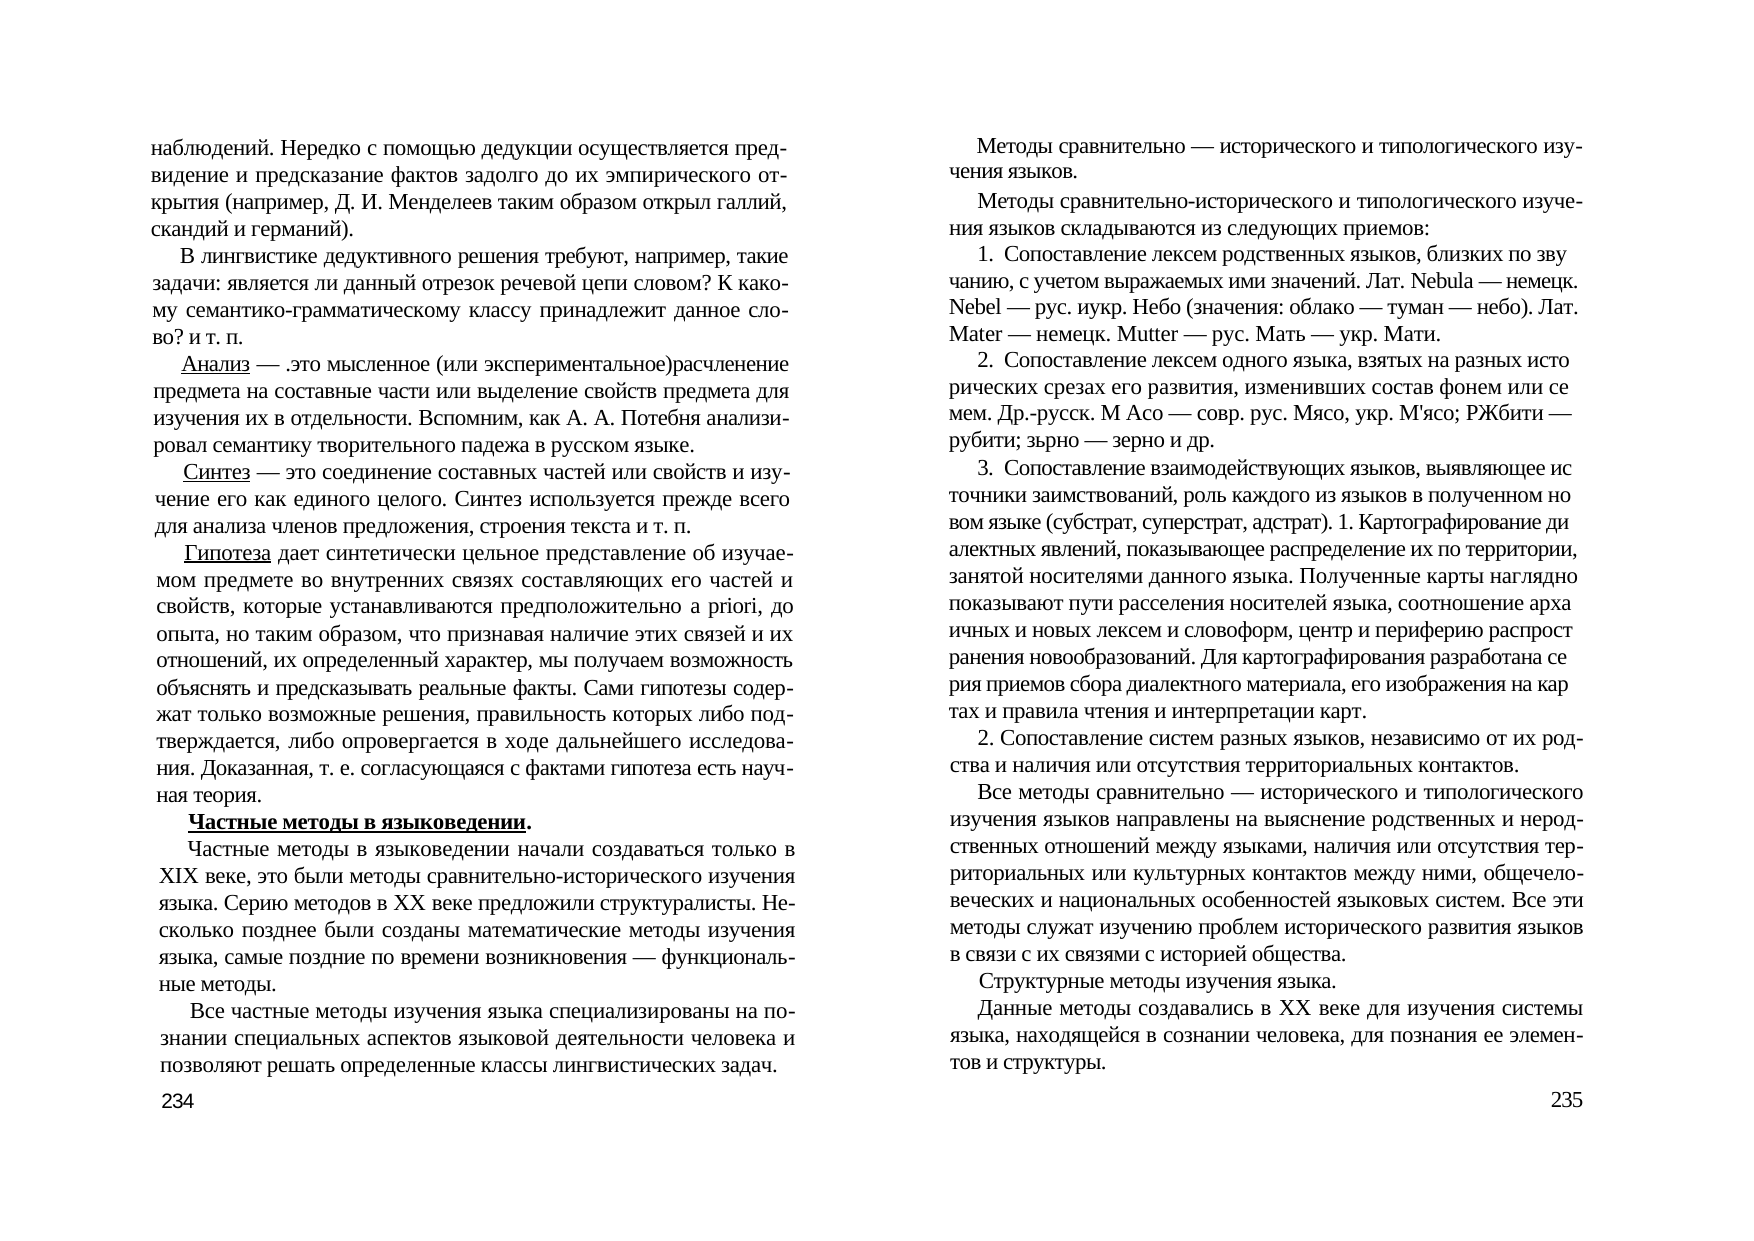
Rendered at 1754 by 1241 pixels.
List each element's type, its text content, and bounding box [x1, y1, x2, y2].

text 2. Сопоставление систем разных языков, независимо от их родства и наличия или отсутствия территориальных контактов. [949, 724, 1583, 778]
text В лингвистике дедуктивного решения требуют, например, такие задачи: является ли данный отрезок речевой цепи словом? К какому семантико-грамматическому классу принадлежит данное слово? и т. п. [152, 242, 788, 349]
text Все частные методы изучения языка специализированы на познании специальных аспектов языковой деятельности человека и позволяют решать определенные классы лингвистических задач. [160, 997, 796, 1078]
text Данные методы создавались в XX веке для изучения системы языка, находящейся в сознании человека, для познания ее элементов и структуры. [950, 994, 1583, 1075]
list Сопоставление взаимодействующих языков, выявляющее ис точники заимствований, роль каждого из языков в полученном но вом языке (субстрат, суперстрат, адстрат). 1. Картографирование ди алектных явлений, показывающее распределение их по территории, занятой носителями данного языка. Полученные карты наглядно показывают пути расселения носителей языка, соотношение арха ичных и новых лексем и словоформ, центр и периферию распрост ранения новообразований. Для картографирования разработана се рия приемов сбора диалектного материала, его изображения на кар тах и правила чтения и интерпретации карт. [948, 454, 1584, 724]
text Анализ — .это мысленное (или экспериментальное)расчленение предмета на составные части или выделение свойств предмета для изучения их в отдельности. Вспомним, как А. А. Потебня анализировал семантику творительного падежа в русском языке. [153, 349, 789, 457]
text Гипотеза дает синтетически цельное представление об изучаемом предмете во внутренних связях составляющих его частей и свойств, которые устанавливаются предположительно a priori, до опыта, но таким образом, что признавая наличие этих связей и их отношений, их определенный характер, мы получаем возможность объяснять и предсказывать реальные факты. Сами гипотезы содержат только возможные решения, правильность которых либо подтверждается, либо опровергается в ходе дальнейшего исследования. Доказанная, т. е. согласующаяся с фактами гипотеза есть научная теория. [156, 538, 793, 808]
text Все методы сравнительно — исторического и типологического изучения языков направлены на выяснение родственных и неродственных отношений между языками, наличия или отсутствия территориальных или культурных контактов между ними, общечеловеческих и национальных особенностей языковых систем. Все эти методы служат изучению проблем исторического развития языков в связи с их связями с историей общества. [949, 778, 1584, 966]
text 234 [161, 1089, 796, 1113]
list Сопоставление лексем одного языка, взятых на разных исто рических срезах его развития, изменивших состав фонем или се мем. Др.-русск. М Асо — совр. рус. Мясо, укр. М'ясо; РЖбити — рубити; зьрно — зерно и др. [948, 347, 1584, 452]
text 235 [948, 1086, 1584, 1112]
text Методы сравнительно — исторического и типологического изучения языков. [949, 134, 1583, 184]
text Структурные методы изучения языка. [978, 967, 1584, 994]
text Методы сравнительно-исторического и типологического изучения языков складываются из следующих приемов: [949, 187, 1583, 240]
list Сопоставление лексем родственных языков, близких по зву чанию, с учетом выражаемых ими значений. Лат. Nebula — немецк. Nebel — рус. иукр. Небо (значения: облако — туман — небо). Лат. Mater — немецк. Mutter — рус. Мать — укр. Мати. [948, 241, 1584, 347]
text Частные методы в языковедении начали создаваться только в XIX веке, это были методы сравнительно-исторического изучения языка. Серию методов в XX веке предложили структуралисты. Несколько позднее были созданы математические методы изучения языка, самые поздние по времени возникновения — функциональные методы. [158, 835, 796, 997]
text Частные методы в языковедении. [188, 808, 796, 835]
text наблюдений. Нередко с помощью дедукции осуществляется предвидение и предсказание фактов задолго до их эмпирического открытия (например, Д. И. Менделеев таким образом открыл галлий, скандий и германий). [151, 134, 787, 242]
text Синтез — это соединение составных частей или свойств и изучение его как единого целого. Синтез используется прежде всего для анализа членов предложения, строения текста и т. п. [154, 457, 791, 538]
